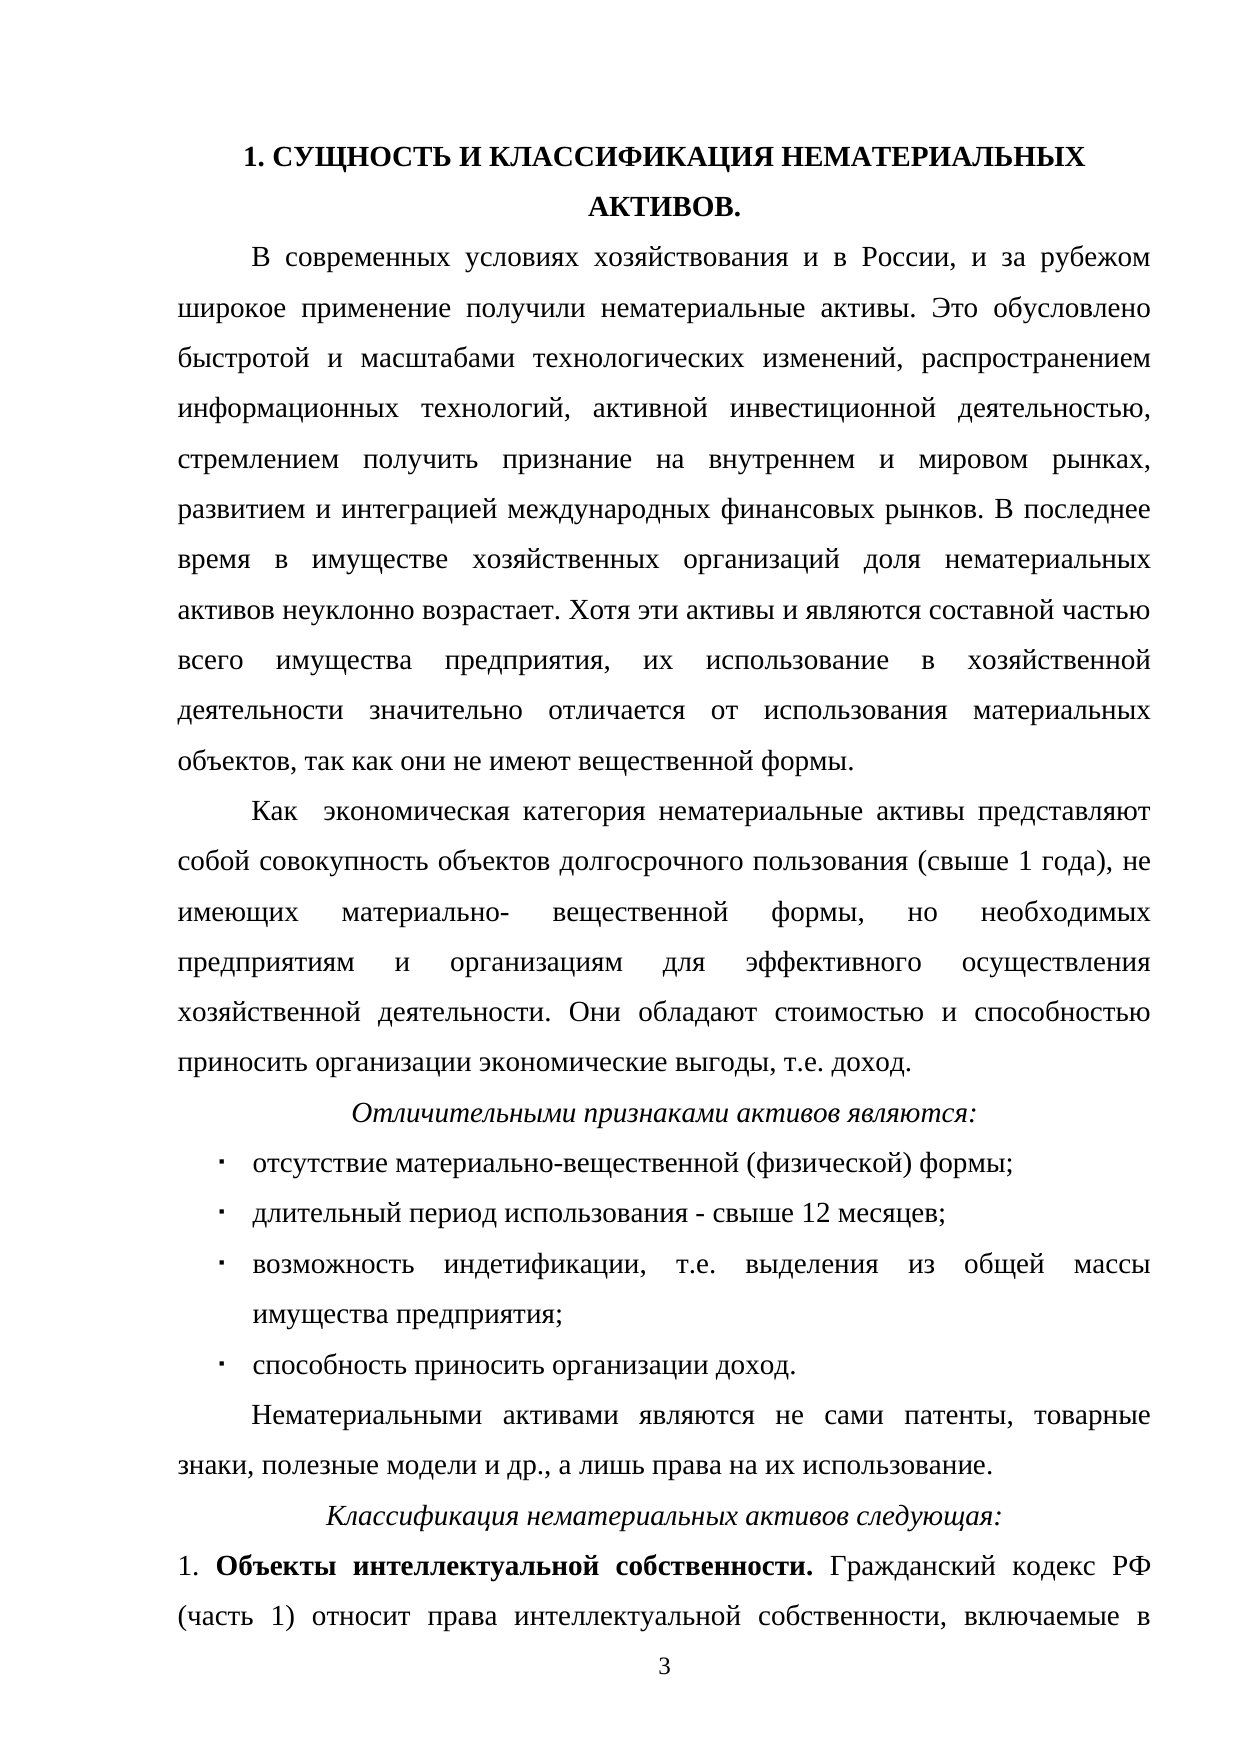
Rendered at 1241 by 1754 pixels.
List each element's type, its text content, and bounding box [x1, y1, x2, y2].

text Как экономическая категория нематериальные активы представляют собой совокупность объектов долгосрочного пользования (свыше 1 года), не имеющих материально- вещественной формы, но необходимых предприятиям и организациям для эффективного осуществления хозяйственной деятельности. Они обладают стоимостью и способностью приносить организации экономические выгоды, т.е. доход. [177, 793, 1152, 1078]
list отсутствие материально-вещественной (физической) формы; [215, 1145, 1152, 1179]
list возможность индетификации, т.е. выделения из общей массы имущества предприятия; [215, 1246, 1152, 1330]
list способность приносить организации доход. [215, 1347, 1152, 1380]
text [177, 1548, 1152, 1632]
text Классификация нематериальных активов следующая: [177, 1498, 1152, 1531]
text Нематериальными активами являются не сами патенты, товарные знаки, полезные модели и др., а лишь права на их использование. [177, 1397, 1152, 1481]
text В современных условиях хозяйствования и в России, и за рубежом широкое применение получили нематериальные активы. Это обусловлено быстротой и масштабами технологических изменений, распространением информационных технологий, активной инвестиционной деятельностью, стремлением получить признание на внутреннем и мировом рынках, развитием и интеграцией международных финансовых рынков. В последнее время в имуществе хозяйственных организаций доля нематериальных активов неуклонно возрастает. Хотя эти активы и являются составной частью всего имущества предприятия, их использование в хозяйственной деятельности значительно отличается от использования материальных объектов, так как они не имеют вещественной формы. [177, 239, 1152, 776]
list длительный период использования - свыше 12 месяцев; [215, 1196, 1152, 1229]
text 1. СУЩНОСТЬ И КЛАССИФИКАЦИЯ НЕМАТЕРИАЛЬНЫХ АКТИВОВ. [177, 139, 1152, 223]
text Отличительными признаками активов являются: [177, 1095, 1152, 1128]
